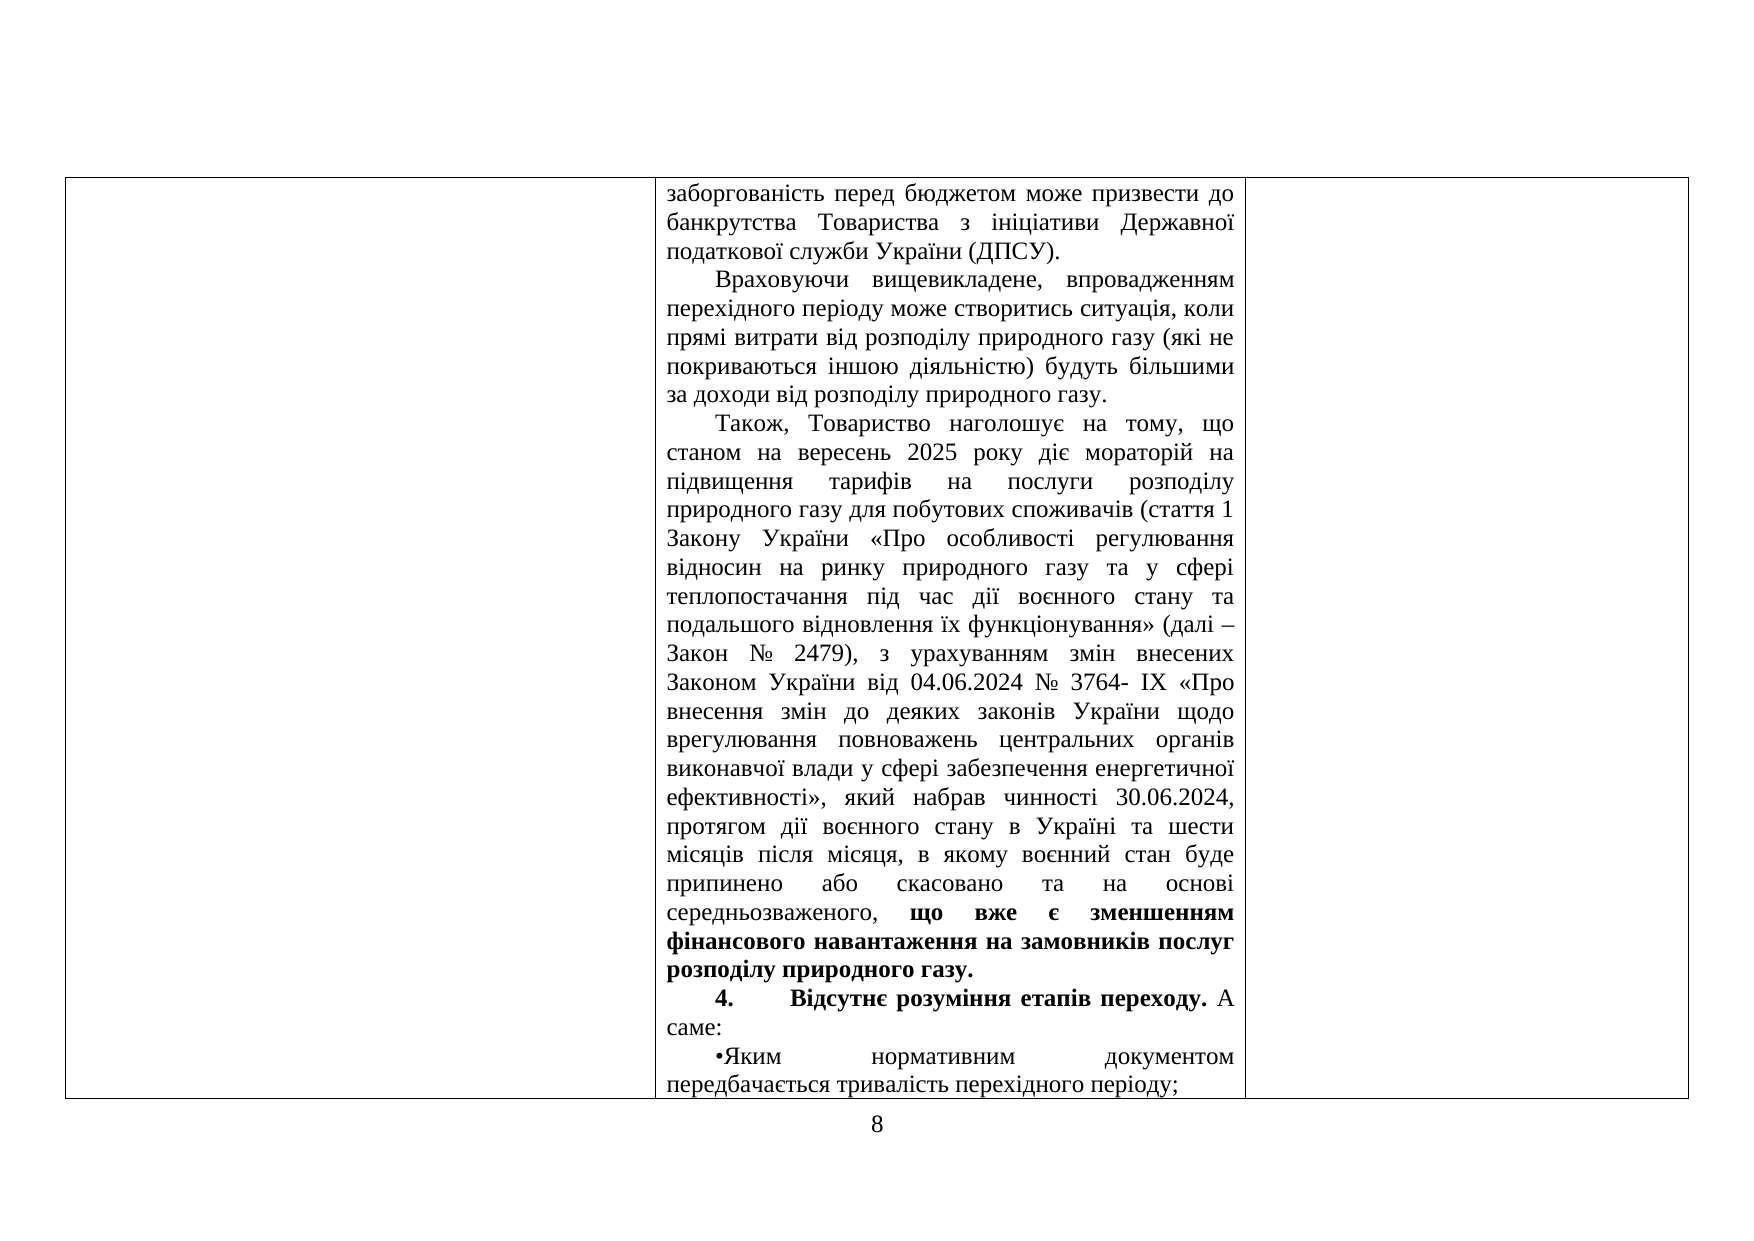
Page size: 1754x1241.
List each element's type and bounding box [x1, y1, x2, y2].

table_cell [656, 178, 1245, 1098]
table_cell [1246, 178, 1688, 1098]
table_cell [66, 178, 655, 1098]
